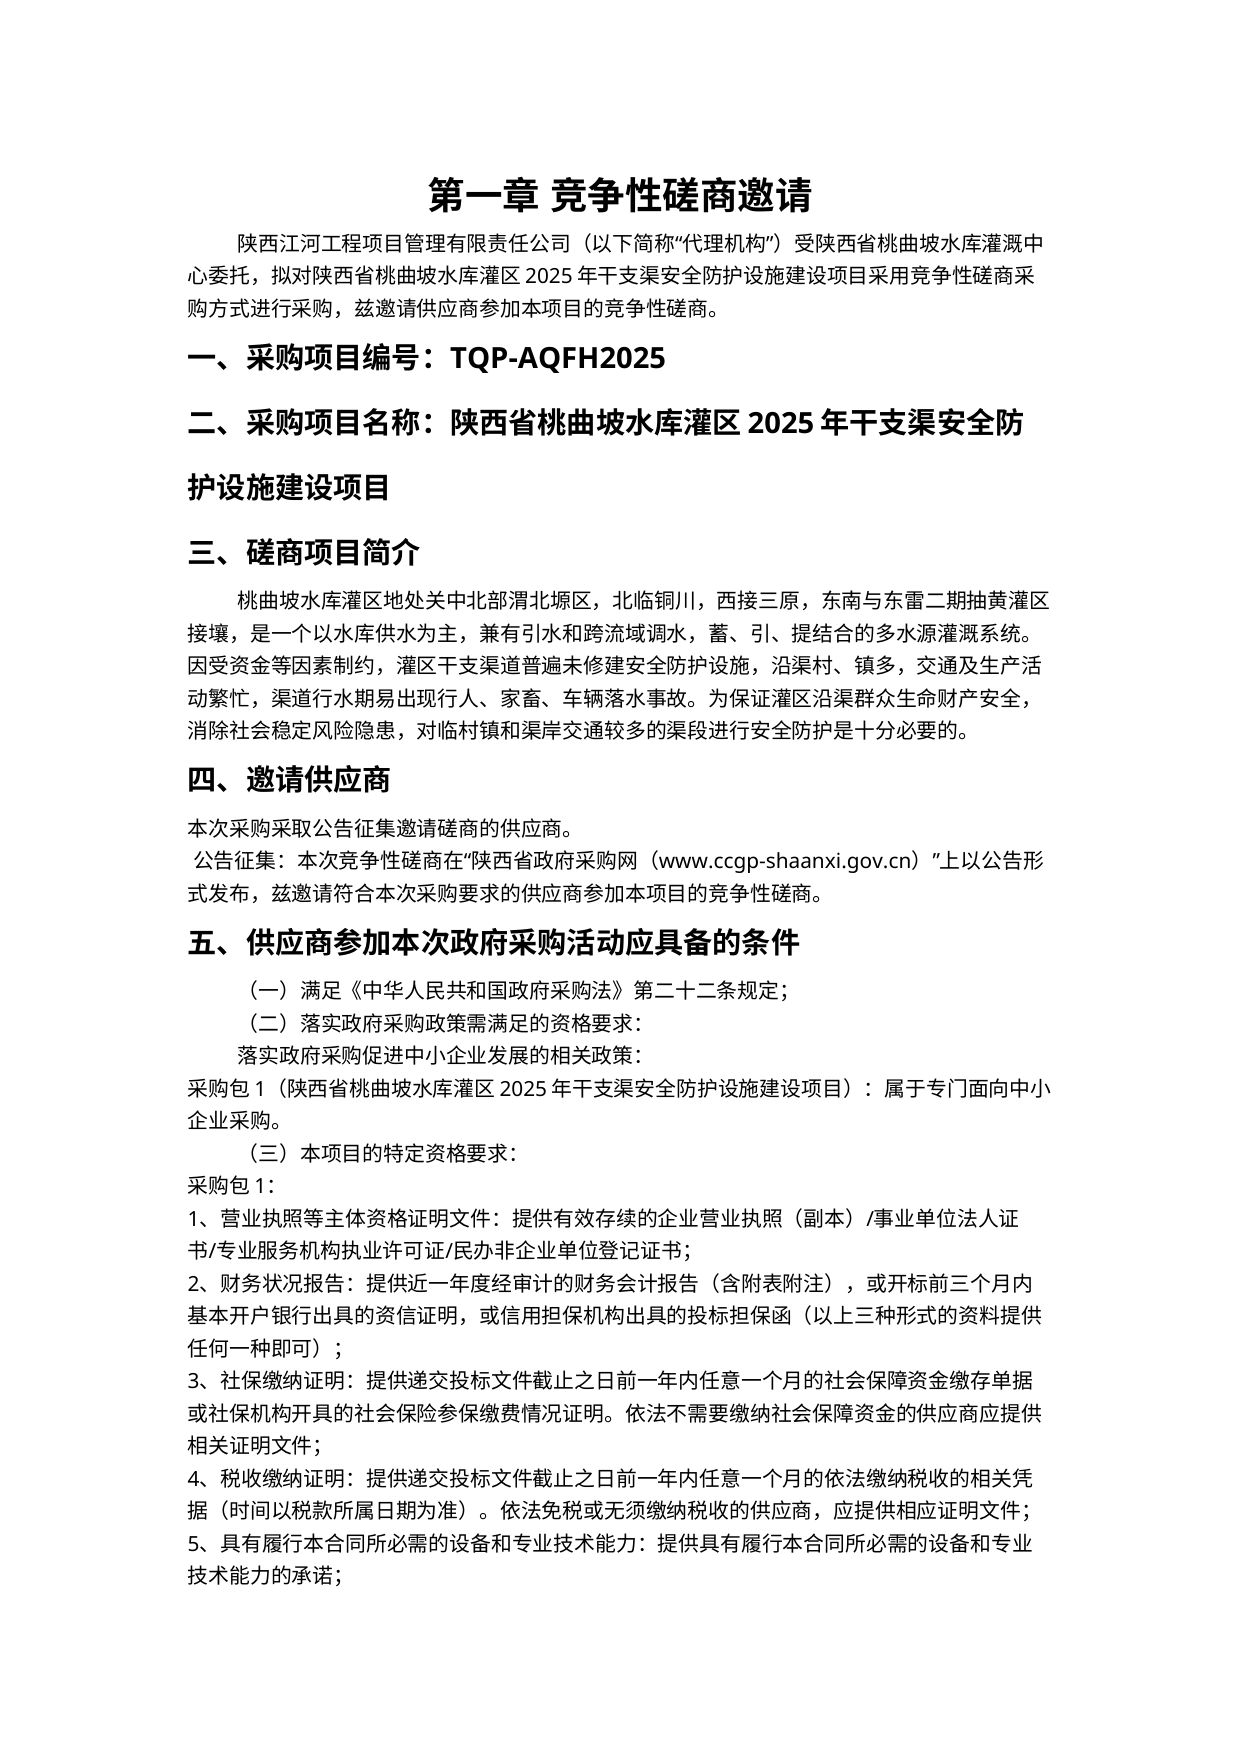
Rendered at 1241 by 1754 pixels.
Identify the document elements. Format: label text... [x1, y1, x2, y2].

text 落实政府采购促进中小企业发展的相关政策： [187, 1039, 1053, 1072]
text 桃曲坡水库灌区地处关中北部渭北塬区，北临铜川，西接三原，东南与东雷二期抽黄灌区接壤，是一个以水库供水为主，兼有引水和跨流域调水，蓄、引、提结合的多水源灌溉系统。 因受资金等因素制约，灌区干支渠道普遍未修建安全防护设施，沿渠村、镇多，交通及生产活动繁忙，渠道行水期易出现行人、家畜、车辆落水事故。为保证灌区沿渠群众生命财产安全，消除社会稳定风险隐患，对临村镇和渠岸交通较多的渠段进行安全防护是十分必要的。 [187, 584, 1053, 747]
text 2、财务状况报告：提供近一年度经审计的财务会计报告（含附表附注），或开标前三个月内基本开户银行出具的资信证明，或信用担保机构出具的投标担保函（以上三种形式的资料提供任何一种即可）； [187, 1267, 1053, 1364]
text 四、邀请供应商 [187, 747, 1053, 812]
text 三、磋商项目简介 [187, 519, 1053, 584]
text 采购包1： [187, 1169, 1053, 1202]
text 第一章 竞争性磋商邀请 [187, 162, 1053, 227]
text 采购包1（陕西省桃曲坡水库灌区2025年干支渠安全防护设施建设项目）：属于专门面向中小企业采购。 [187, 1072, 1053, 1137]
text 5、具有履行本合同所必需的设备和专业技术能力：提供具有履行本合同所必需的设备和专业技术能力的承诺； [187, 1527, 1053, 1592]
text 五、供应商参加本次政府采购活动应具备的条件 [187, 909, 1053, 974]
text （三）本项目的特定资格要求： [187, 1137, 1053, 1169]
text 公告征集：本次竞争性磋商在“陕西省政府采购网（www.ccgp-shaanxi.gov.cn）”上以公告形式发布，兹邀请符合本次采购要求的供应商参加本项目的竞争性磋商。 [187, 844, 1053, 909]
text 一、采购项目编号：TQP-AQFH2025 [187, 324, 1053, 389]
text 二、采购项目名称：陕西省桃曲坡水库灌区2025年干支渠安全防护设施建设项目 [187, 389, 1053, 519]
text 3、社保缴纳证明：提供递交投标文件截止之日前一年内任意一个月的社会保障资金缴存单据或社保机构开具的社会保险参保缴费情况证明。依法不需要缴纳社会保障资金的供应商应提供相关证明文件； [187, 1364, 1053, 1462]
text （一）满足《中华人民共和国政府采购法》第二十二条规定； [187, 974, 1053, 1007]
text 本次采购采取公告征集邀请磋商的供应商。 [187, 812, 1053, 844]
text 陕西江河工程项目管理有限责任公司（以下简称“代理机构”）受陕西省桃曲坡水库灌溉中心委托，拟对陕西省桃曲坡水库灌区2025年干支渠安全防护设施建设项目采用竞争性磋商采购方式进行采购，兹邀请供应商参加本项目的竞争性磋商。 [187, 227, 1053, 324]
text 1、营业执照等主体资格证明文件：提供有效存续的企业营业执照（副本）/事业单位法人证书/专业服务机构执业许可证/民办非企业单位登记证书； [187, 1202, 1053, 1267]
text （二）落实政府采购政策需满足的资格要求： [187, 1007, 1053, 1039]
text 4、税收缴纳证明：提供递交投标文件截止之日前一年内任意一个月的依法缴纳税收的相关凭据（时间以税款所属日期为准）。依法免税或无须缴纳税收的供应商，应提供相应证明文件； [187, 1462, 1053, 1527]
